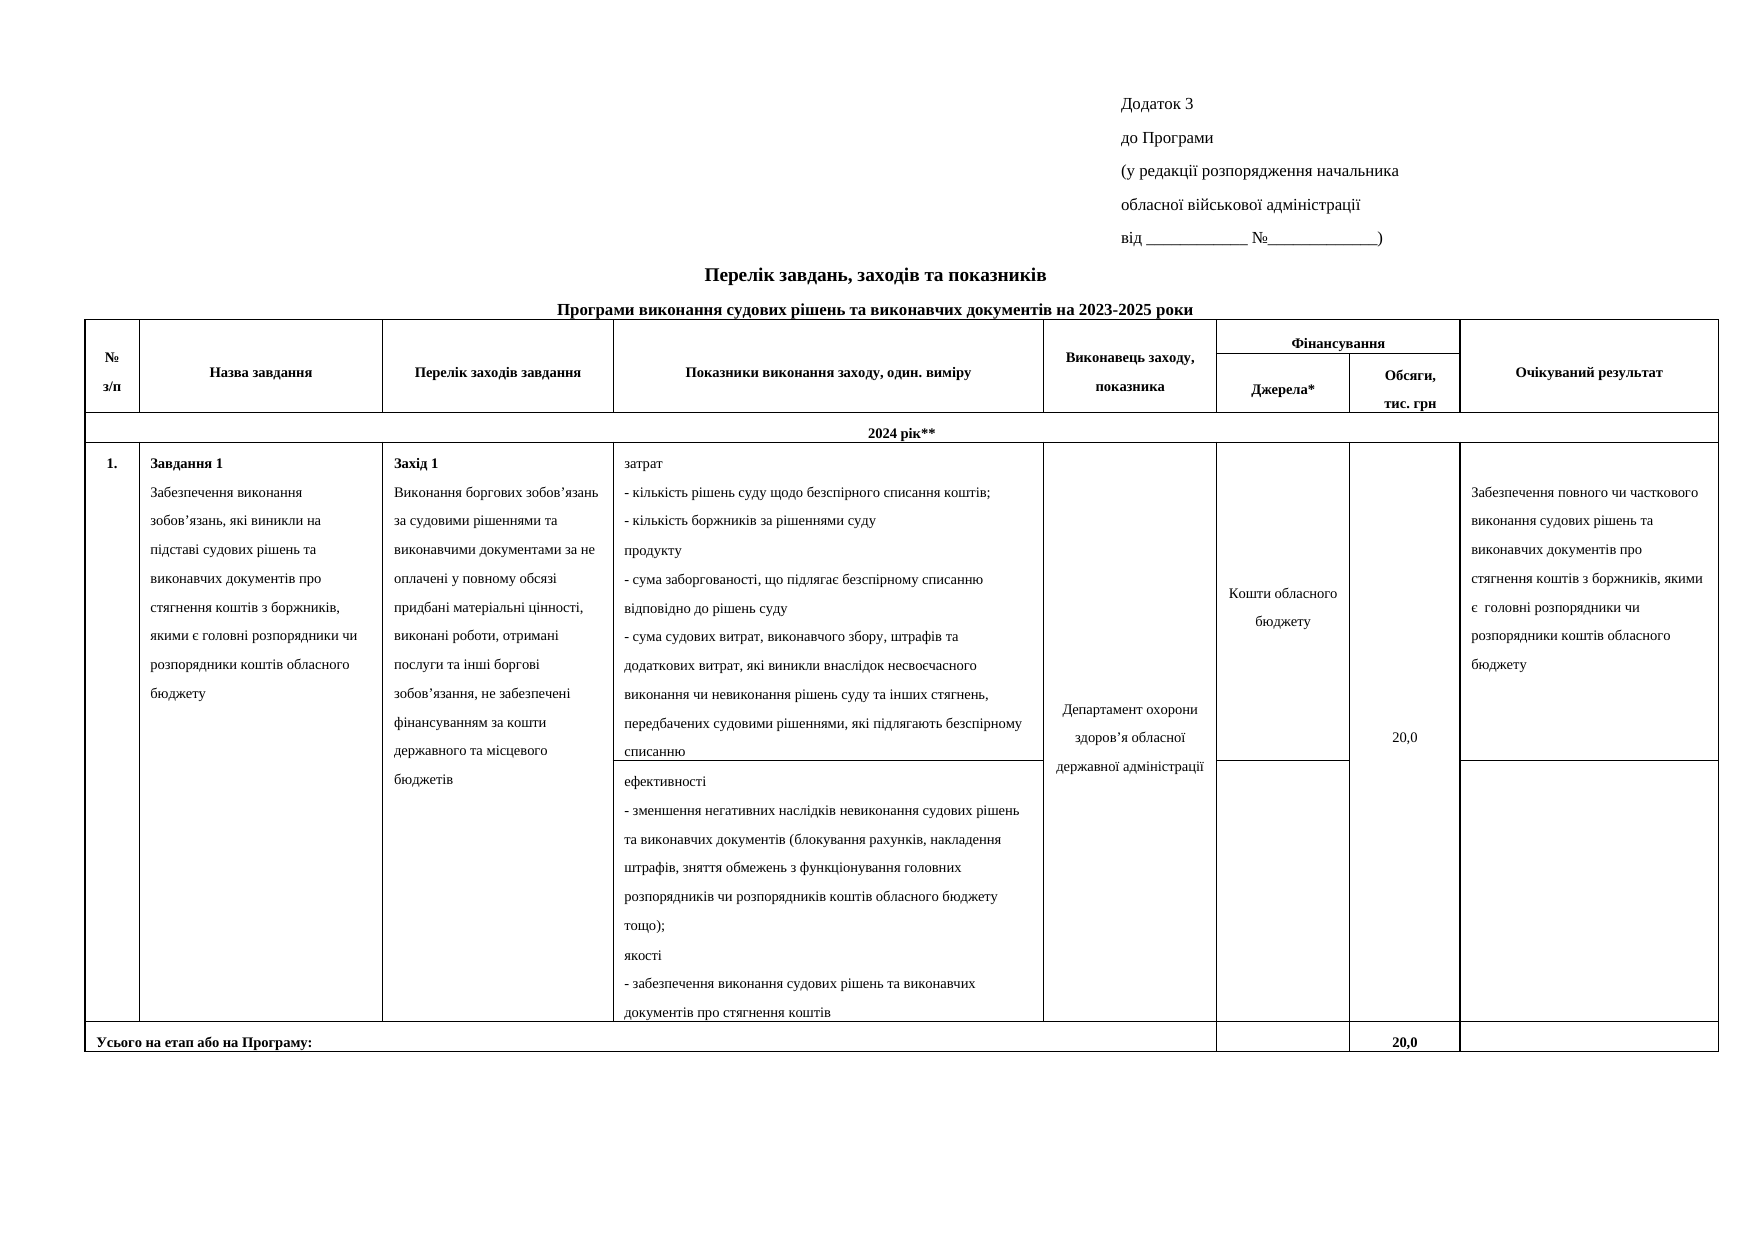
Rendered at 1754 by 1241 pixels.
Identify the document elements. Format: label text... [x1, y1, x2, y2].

table_cell продукту - сума заборгованості, що підлягає безспірному списанню відповідно до рішень суду - сума судових витрат, виконавчого збору, штрафів та додаткових витрат, які виникли внаслідок несвоєчасного виконання чи невиконання рішень суду та інших стягнень, передбачених судовими рішеннями, які підлягають безспірному списанню [614, 529, 1043, 760]
text Додаток 3 [1121, 80, 1680, 113]
table_header Очікуваний результат [1461, 320, 1718, 412]
table_header Назва завдання [140, 320, 382, 412]
table_cell [1461, 1022, 1718, 1051]
table_cell 2024 рік** [86, 413, 1718, 442]
text Перелік завдань, заходів та показників [71, 247, 1680, 286]
table_cell Захід 1 Виконання боргових зобов’язань за судовими рішеннями та виконавчими документами за не оплачені у повному обсязі придбані матеріальні цінності, виконані роботи, отримані послуги та інші боргові зобов’язання, не забезпечені фінансуванням за кошти державного та місцевого бюджетів [383, 443, 613, 1021]
table_cell Кошти обласного бюджету [1217, 443, 1349, 760]
table_cell затрат - кількість рішень суду щодо безспірного списання коштів; - кількість боржників за рішеннями суду [614, 443, 1043, 529]
text Програми виконання судових рішень та виконавчих документів на 2023-2025 роки [71, 286, 1680, 319]
text обласної військової адміністрації [1121, 180, 1680, 214]
table_cell 1. [86, 443, 139, 1021]
text (у редакції розпорядження начальника [1121, 147, 1680, 180]
table_cell 20,0 [1350, 443, 1459, 1021]
table_cell Усього на етап або на Програму: [86, 1022, 1216, 1051]
text від ____________ №_____________) [1121, 214, 1680, 247]
table_cell Обсяги, тис. грн [1350, 354, 1459, 412]
table_cell якості - забезпечення виконання судових рішень та виконавчих документів про стягнення коштів [614, 934, 1043, 1021]
table_cell Забезпечення повного чи часткового виконання судових рішень та виконавчих документів про стягнення коштів з боржників, якими є головні розпорядники чи розпорядники коштів обласного бюджету [1461, 443, 1718, 760]
table_cell [1217, 1022, 1349, 1051]
table_header Показники виконання заходу, один. виміру [614, 320, 1043, 412]
table_cell 20,0 [1350, 1022, 1459, 1051]
table_cell ефективності - зменшення негативних наслідків невиконання судових рішень та виконавчих документів (блокування рахунків, накладення штрафів, зняття обмежень з функціонування головних розпорядників чи розпорядників коштів обласного бюджету тощо); [614, 761, 1043, 933]
table_header Фінансування [1217, 320, 1459, 353]
table_header Виконавець заходу, показника [1044, 320, 1216, 412]
table_cell [1461, 761, 1718, 1021]
table_cell Джерела* [1217, 354, 1349, 412]
text до Програми [1121, 113, 1680, 147]
table_header Перелік заходів завдання [383, 320, 613, 412]
table_cell [1217, 761, 1349, 1021]
table_cell Завдання 1 Забезпечення виконання зобов’язань, які виникли на підставі судових рішень та виконавчих документів про стягнення коштів з боржників, якими є головні розпорядники чи розпорядники коштів обласного бюджету [140, 443, 382, 1021]
table_cell Департамент охорони здоров’я обласної державної адміністрації [1044, 443, 1216, 1021]
table_header № з/п [86, 320, 139, 412]
